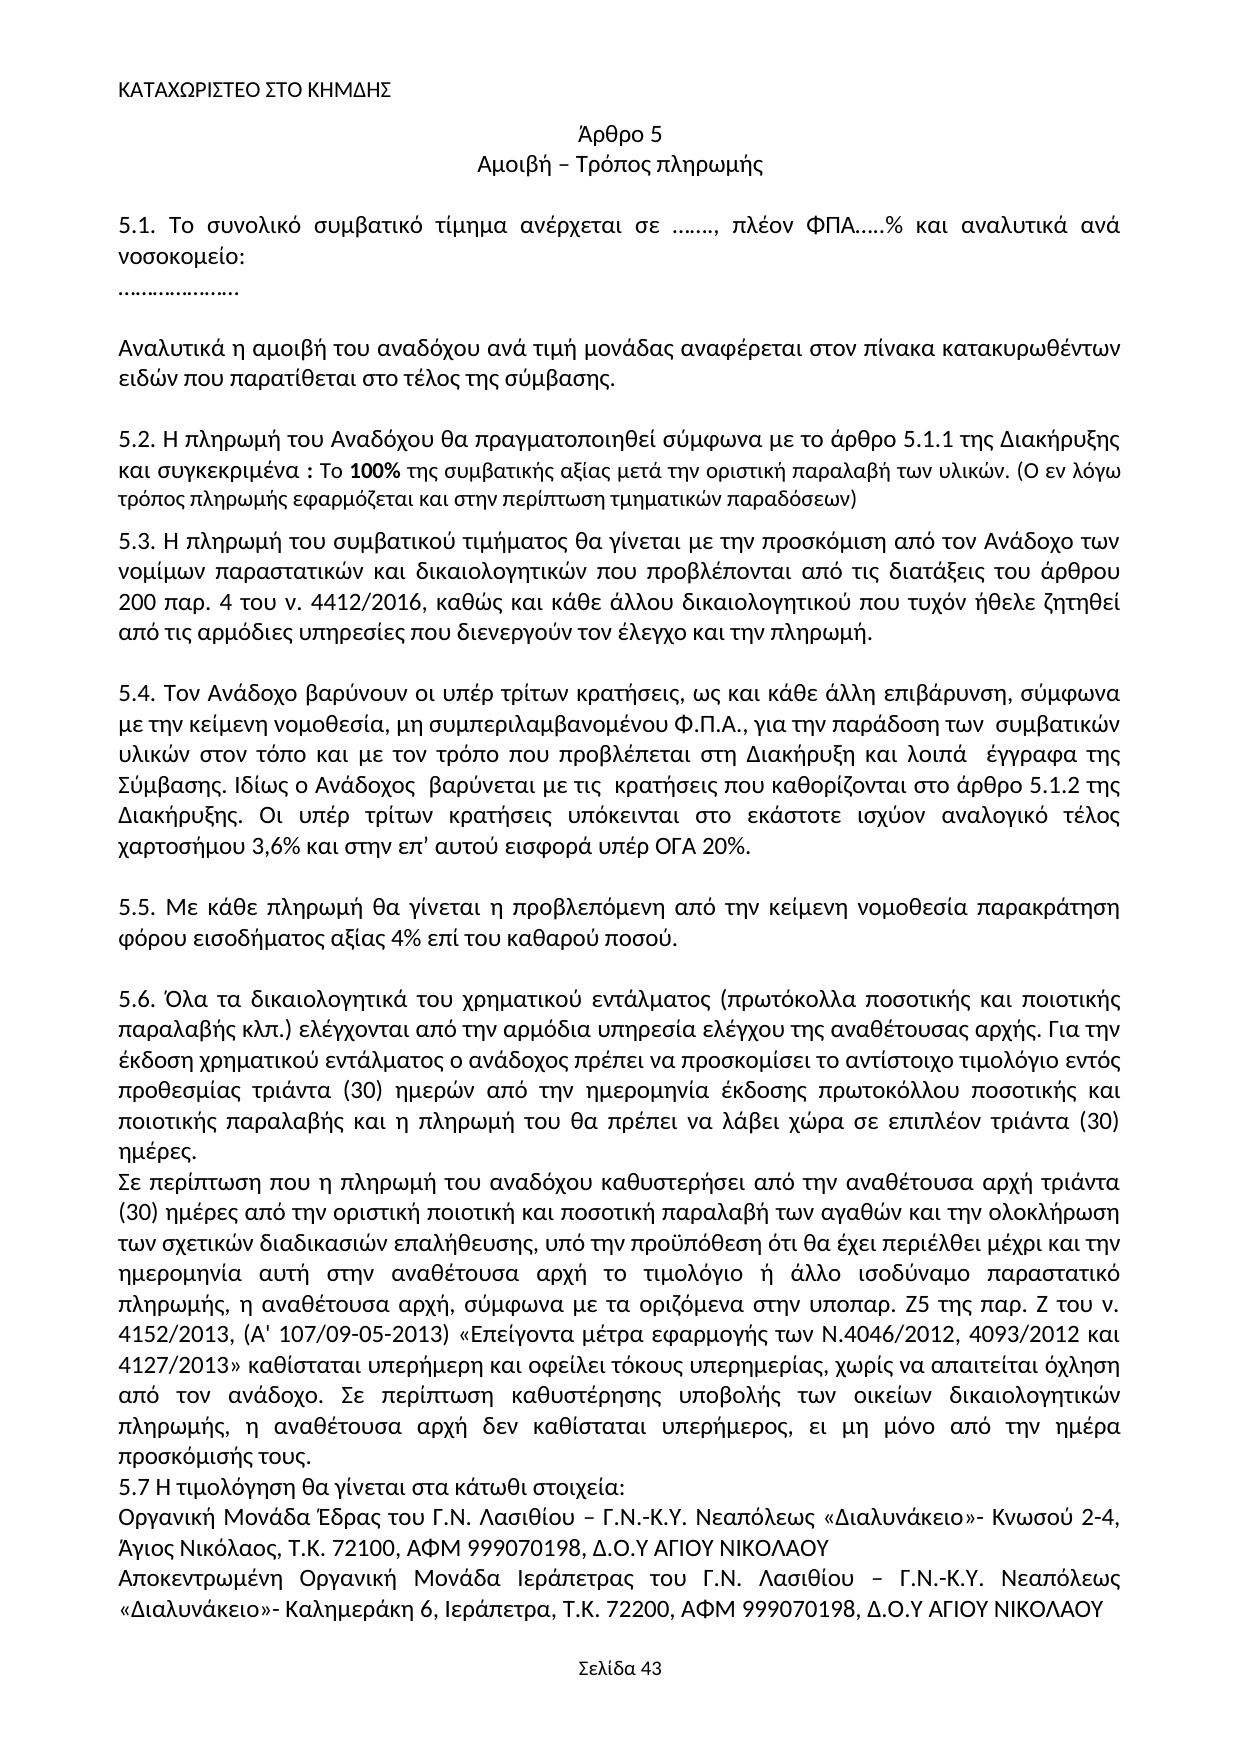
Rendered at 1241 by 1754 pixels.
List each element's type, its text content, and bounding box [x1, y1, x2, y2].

text ………………… [118, 271, 1122, 301]
text 5.7 Η τιμολόγηση θα γίνεται στα κάτωθι στοιχεία: [118, 1471, 1122, 1502]
text Σε περίπτωση που η πληρωμή του αναδόχου καθυστερήσει από την αναθέτουσα αρχή τριάντα (30) ημέρες από την οριστική ποιοτική και ποσοτική παραλαβή των αγαθών και την ολοκλήρωση των σχετικών διαδικασιών επαλήθευσης, υπό την προϋπόθεση ότι θα έχει περιέλθει μέχρι και την ημερομηνία αυτή στην αναθέτουσα αρχή το τιμολόγιο ή άλλο ισοδύναμο παραστατικό πληρωμής, η αναθέτουσα αρχή, σύμφωνα με τα οριζόμενα στην υποπαρ. Ζ5 της παρ. Ζ του ν. 4152/2013, (Α' 107/09-05-2013) «Επείγοντα μέτρα εφαρμογής των Ν.4046/2012, 4093/2012 και 4127/2013» καθίσταται υπερήμερη και οφείλει τόκους υπερημερίας, χωρίς να απαιτείται όχληση από τον ανάδοχο. Σε περίπτωση καθυστέρησης υποβολής των οικείων δικαιολογητικών πληρωμής, η αναθέτουσα αρχή δεν καθίσταται υπερήμερος, ει μη μόνο από την ημέρα προσκόμισής τους. [118, 1166, 1122, 1471]
text 5.4. Toν Ανάδοχο βαρύνουν οι υπέρ τρίτων κρατήσεις, ως και κάθε άλλη επιβάρυνση, σύμφωνα με την κείμενη νομοθεσία, μη συμπεριλαμβανομένου Φ.Π.Α., για την παράδοση των συμβατικών υλικών στον τόπο και με τον τρόπο που προβλέπεται στη Διακήρυξη και λοιπά έγγραφα της Σύμβασης. Ιδίως ο Ανάδοχος βαρύνεται με τις κρατήσεις που καθορίζονται στο άρθρο 5.1.2 της Διακήρυξης. Οι υπέρ τρίτων κρατήσεις υπόκεινται στο εκάστοτε ισχύον αναλογικό τέλος χαρτοσήμου 3,6% και στην επ’ αυτού εισφορά υπέρ ΟΓΑ 20%. [118, 677, 1122, 861]
text 5.6. Όλα τα δικαιολογητικά του χρηματικού εντάλματος (πρωτόκολλα ποσοτικής και ποιοτικής παραλαβής κλπ.) ελέγχονται από την αρμόδια υπηρεσία ελέγχου της αναθέτουσας αρχής. Για την έκδοση χρηματικού εντάλματος ο ανάδοχος πρέπει να προσκομίσει το αντίστοιχο τιμολόγιο εντός προθεσμίας τριάντα (30) ημερών από την ημερομηνία έκδοσης πρωτοκόλλου ποσοτικής και ποιοτικής παραλαβής και η πληρωμή του θα πρέπει να λάβει χώρα σε επιπλέον τριάντα (30) ημέρες. [118, 983, 1122, 1166]
text Αποκεντρωμένη Οργανική Μονάδα Ιεράπετρας του Γ.Ν. Λασιθίου – Γ.Ν.-Κ.Υ. Νεαπόλεως «Διαλυνάκειο»- Καλημεράκη 6, Ιεράπετρα, Τ.Κ. 72200, ΑΦΜ 999070198, Δ.Ο.Υ ΑΓΙΟΥ ΝΙΚΟΛΑΟΥ [118, 1563, 1122, 1624]
text 5.2. Η πληρωμή του Αναδόχου θα πραγματοποιηθεί σύμφωνα με το άρθρο 5.1.1 της Διακήρυξης και συγκεκριμένα : Το 100% της συμβατικής αξίας μετά την οριστική παραλαβή των υλικών. (Ο εν λόγω τρόπος πληρωμής εφαρμόζεται και στην περίπτωση τμηματικών παραδόσεων) [118, 423, 1122, 512]
text 5.3. Η πληρωμή του συμβατικού τιμήματος θα γίνεται με την προσκόμιση από τον Ανάδοχο των νομίμων παραστατικών και δικαιολογητικών που προβλέπονται από τις διατάξεις του άρθρου 200 παρ. 4 του ν. 4412/2016, καθώς και κάθε άλλου δικαιολογητικού που τυχόν ήθελε ζητηθεί από τις αρμόδιες υπηρεσίες που διενεργούν τον έλεγχο και την πληρωμή. [118, 525, 1122, 647]
text 5.5. Με κάθε πληρωμή θα γίνεται η προβλεπόμενη από την κείμενη νομοθεσία παρακράτηση φόρου εισοδήματος αξίας 4% επί του καθαρού ποσού. [118, 891, 1122, 952]
text Αναλυτικά η αμοιβή του αναδόχου ανά τιμή μονάδας αναφέρεται στον πίνακα κατακυρωθέντων ειδών που παρατίθεται στο τέλος της σύμβασης. [118, 332, 1122, 393]
text 5.1. Το συνολικό συμβατικό τίμημα ανέρχεται σε ……., πλέον ΦΠΑ…..% και αναλυτικά ανά νοσοκομείο: [118, 210, 1122, 271]
text Άρθρο 5 [118, 118, 1122, 149]
text Αμοιβή – Τρόπος πληρωμής [118, 149, 1122, 179]
text Οργανική Μονάδα Έδρας του Γ.Ν. Λασιθίου – Γ.Ν.-Κ.Υ. Νεαπόλεως «Διαλυνάκειο»- Κνωσού 2-4, Άγιος Νικόλαος, Τ.Κ. 72100, ΑΦΜ 999070198, Δ.Ο.Υ ΑΓΙΟΥ ΝΙΚΟΛΑΟΥ [118, 1502, 1122, 1563]
